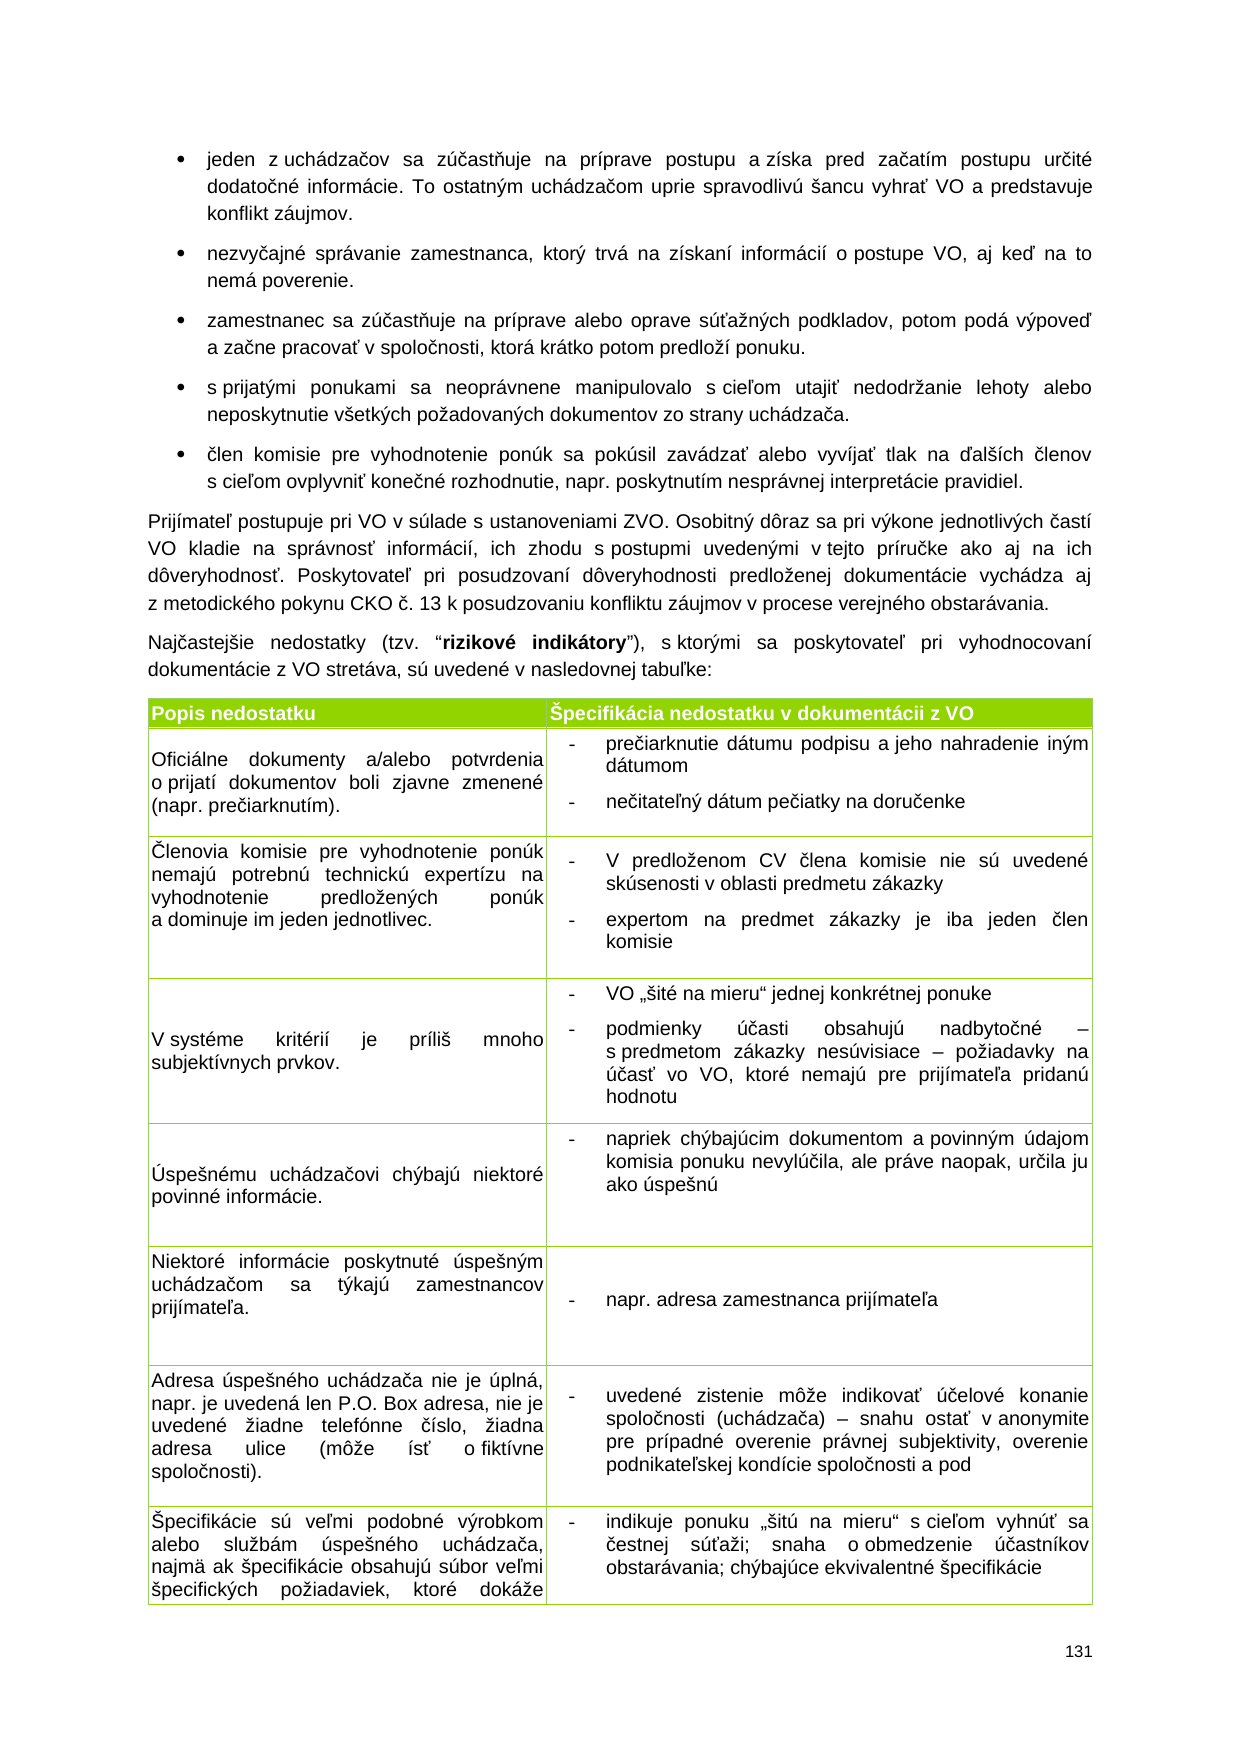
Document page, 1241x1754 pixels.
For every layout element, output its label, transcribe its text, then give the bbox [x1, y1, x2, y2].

text s prijatými ponukami sa neoprávnene manipulovalo s cieľom utajiť nedodržanie lehoty alebo neposkytnutie všetkých požadovaných dokumentov zo strany uchádzača. [177, 376, 1092, 426]
table_cell napr. adresa zamestnanca prijímateľa [547, 1247, 1092, 1365]
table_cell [149, 1507, 546, 1604]
table_cell prečiarknutie dátumu podpisu a jeho nahradenie iným dátumom nečitateľný dátum pečiatky na doručenke [547, 729, 1092, 836]
table_cell Oficiálne dokumenty a/alebo potvrdenia o prijatí dokumentov boli zjavne zmenené (napr. prečiarknutím). [149, 729, 546, 836]
table_cell Adresa úspešného uchádzača nie je úplná, napr. je uvedená len P.O. Box adresa, nie je uvedené žiadne telefónne číslo, žiadna adresa ulice (môže ísť o fiktívne spoločnosti). [149, 1366, 546, 1506]
text jeden z uchádzačov sa zúčastňuje na príprave postupu a získa pred začatím postupu určité dodatočné informácie. To ostatným uchádzačom uprie spravodlivú šancu vyhrať VO a predstavuje konflikt záujmov. [177, 148, 1092, 225]
table_cell V predloženom CV člena komisie nie sú uvedené skúsenosti v oblasti predmetu zákazky expertom na predmet zákazky je iba jeden člen komisie [547, 837, 1092, 977]
table_cell VO „šité na mieru“ jednej konkrétnej ponuke podmienky účasti obsahujú nadbytočné – s predmetom zákazky nesúvisiace – požiadavky na účasť vo VO, ktoré nemajú pre prijímateľa pridanú hodnotu [547, 979, 1092, 1123]
text člen komisie pre vyhodnotenie ponúk sa pokúsil zavádzať alebo vyvíjať tlak na ďalších členov s cieľom ovplyvniť konečné rozhodnutie, napr. poskytnutím nesprávnej interpretácie pravidiel. [177, 443, 1092, 493]
table_header Popis nedostatku [149, 699, 546, 727]
table_cell napriek chýbajúcim dokumentom a povinným údajom komisia ponuku nevylúčila, ale práve naopak, určila ju ako úspešnú [547, 1124, 1092, 1246]
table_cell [547, 1507, 1092, 1604]
table_cell V systéme kritérií je príliš mnoho subjektívnych prvkov. [149, 979, 546, 1123]
table_cell Niektoré informácie poskytnuté úspešným uchádzačom sa týkajú zamestnancov prijímateľa. [149, 1247, 546, 1365]
table_cell uvedené zistenie môže indikovať účelové konanie spoločnosti (uchádzača) – snahu ostať v anonymite pre prípadné overenie právnej subjektivity, overenie podnikateľskej kondície spoločnosti a pod [547, 1366, 1092, 1506]
text Prijímateľ postupuje pri VO v súlade s ustanoveniami ZVO. Osobitný dôraz sa pri výkone jednotlivých častí VO kladie na správnosť informácií, ich zhodu s postupmi uvedenými v tejto príručke ako aj na ich dôveryhodnosť. Poskytovateľ pri posudzovaní dôveryhodnosti predloženej dokumentácie vychádza aj z metodického pokynu CKO č. 13 k posudzovaniu konfliktu záujmov v procese verejného obstarávania. [148, 510, 1092, 614]
text zamestnanec sa zúčastňuje na príprave alebo oprave súťažných podkladov, potom podá výpoveď a začne pracovať v spoločnosti, ktorá krátko potom predloží ponuku. [177, 309, 1092, 359]
table_cell Členovia komisie pre vyhodnotenie ponúk nemajú potrebnú technickú expertízu na vyhodnotenie predložených ponúk a dominuje im jeden jednotlivec. [149, 837, 546, 977]
text Najčastejšie nedostatky (tzv. “rizikové indikátory”), s ktorými sa poskytovateľ pri vyhodnocovaní dokumentácie z VO stretáva, sú uvedené v nasledovnej tabuľke: [148, 631, 1092, 681]
table_cell Úspešnému uchádzačovi chýbajú niektoré povinné informácie. [149, 1124, 546, 1246]
text nezvyčajné správanie zamestnanca, ktorý trvá na získaní informácií o postupe VO, aj keď na to nemá poverenie. [177, 242, 1092, 292]
table_header Špecifikácia nedostatku v dokumentácii z VO [547, 699, 1092, 727]
